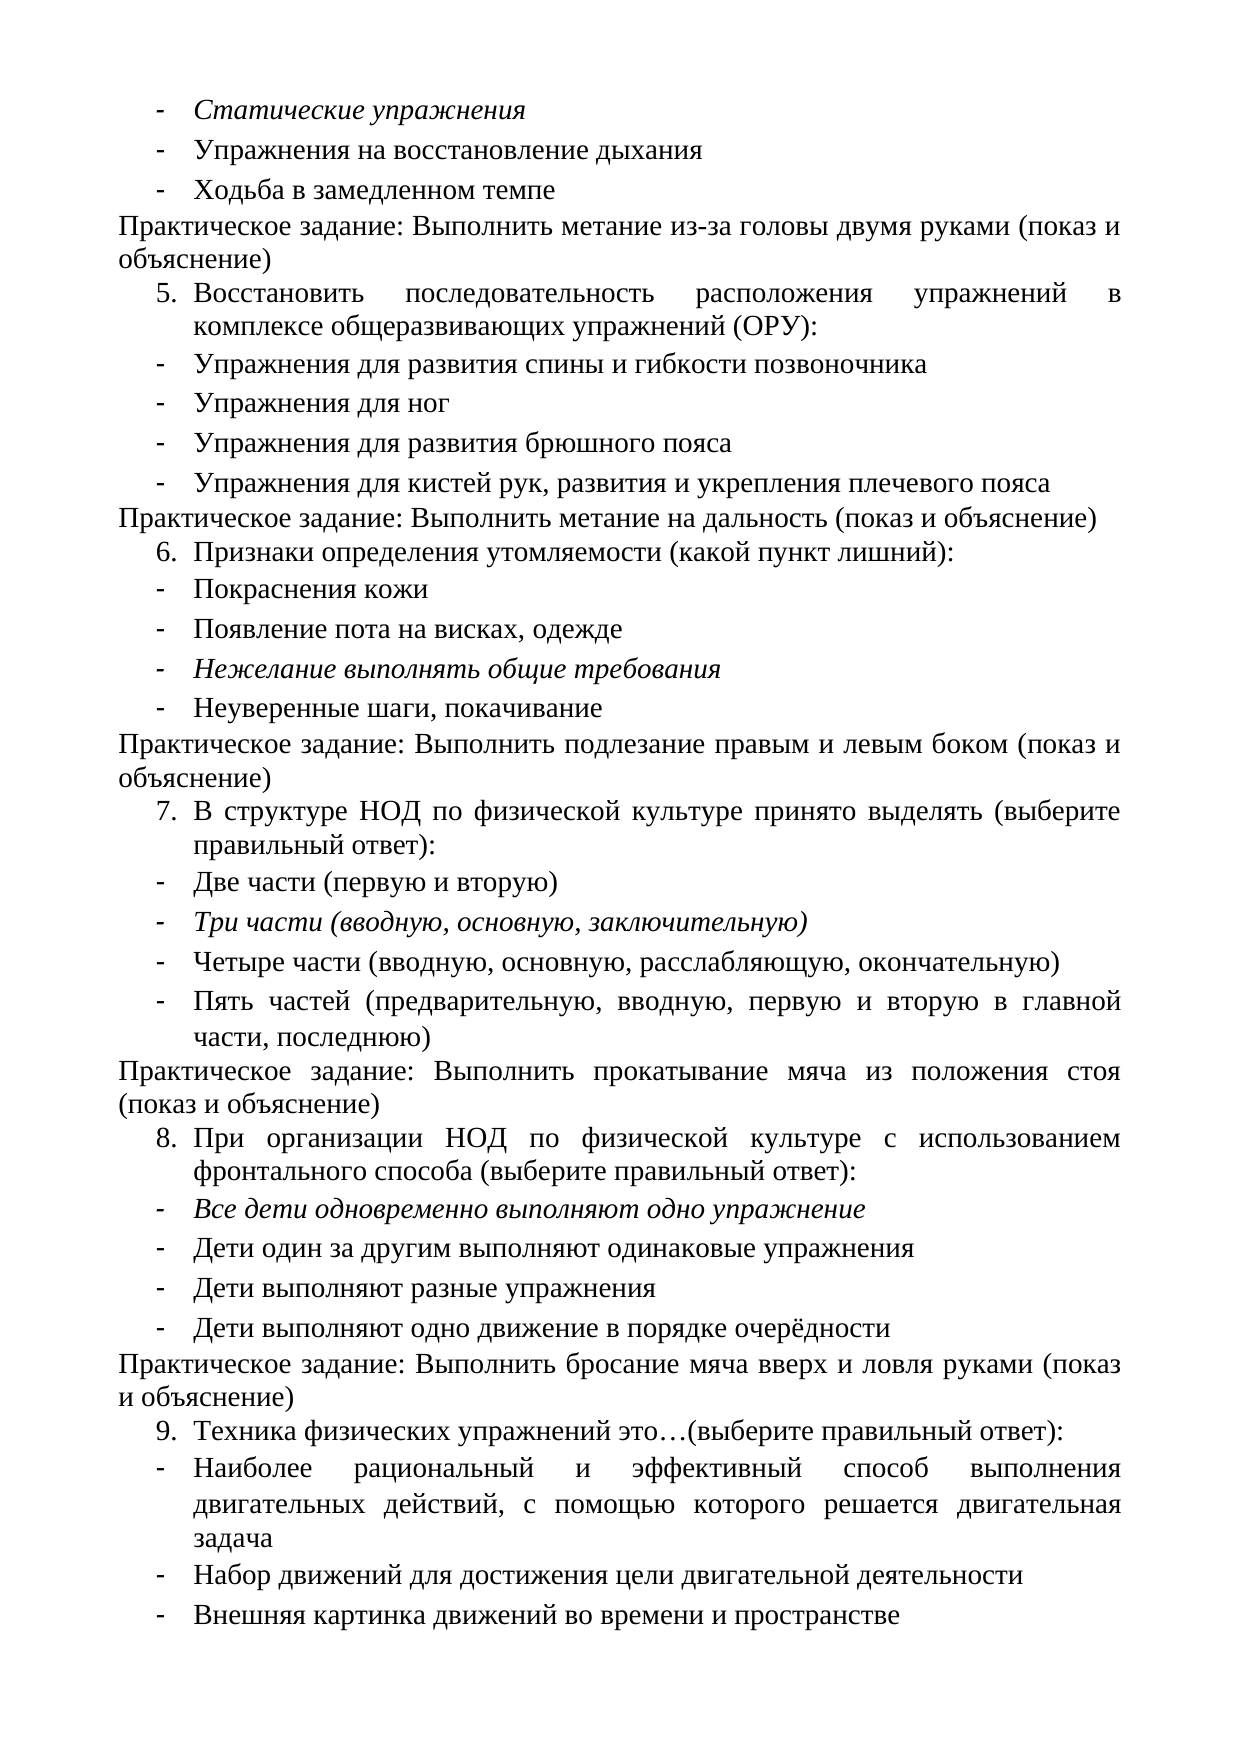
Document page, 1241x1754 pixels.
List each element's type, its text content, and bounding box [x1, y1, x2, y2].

list Все дети одновременно выполняют одно упражнение [156, 1187, 1122, 1227]
list При организации НОД по физической культуре с использованием фронтального способа (выберите правильный ответ): [156, 1120, 1122, 1187]
list Наиболее рациональный и эффективный способ выполнения двигательных действий, с помощью которого решается двигательная задача [156, 1446, 1122, 1553]
text Практическое задание: Выполнить метание из-за головы двумя руками (показ и объяснение) [118, 208, 1122, 275]
list Появление пота на висках, одежде [156, 607, 1122, 647]
list Три части (вводную, основную, заключительную) [156, 900, 1122, 940]
text Практическое задание: Выполнить бросание мяча вверх и ловля руками (показ и объяснение) [118, 1346, 1122, 1413]
list Статические упражнения [156, 89, 1122, 128]
text Практическое задание: Выполнить метание на дальность (показ и объяснение) [118, 501, 1122, 534]
list Пять частей (предварительную, вводную, первую и вторую в главной части, последнюю) [156, 980, 1122, 1053]
list Признаки определения утомляемости (какой пункт лишний): [156, 534, 1122, 568]
list Техника физических упражнений это…(выберите правильный ответ): [156, 1413, 1122, 1446]
list Упражнения для развития брюшного пояса [156, 421, 1122, 461]
text Практическое задание: Выполнить подлезание правым и левым боком (показ и объяснение) [118, 726, 1122, 793]
list Нежелание выполнять общие требования [156, 647, 1122, 687]
list Ходьба в замедленном темпе [156, 168, 1122, 208]
list Упражнения для ног [156, 382, 1122, 421]
list Покраснения кожи [156, 568, 1122, 607]
list Дети один за другим выполняют одинаковые упражнения [156, 1227, 1122, 1266]
list Внешняя картинка движений во времени и пространстве [156, 1593, 1122, 1633]
list Четыре части (вводную, основную, расслабляющую, окончательную) [156, 940, 1122, 980]
list Неуверенные шаги, покачивание [156, 687, 1122, 726]
list Восстановить последовательность расположения упражнений в комплексе общеразвивающих упражнений (ОРУ): [156, 275, 1122, 342]
text Практическое задание: Выполнить прокатывание мяча из положения стоя (показ и объяснение) [118, 1053, 1122, 1120]
list Дети выполняют одно движение в порядке очерёдности [156, 1306, 1122, 1346]
list В структуре НОД по физической культуре принято выделять (выберите правильный ответ): [156, 793, 1122, 861]
list Упражнения для кистей рук, развития и укрепления плечевого пояса [156, 461, 1122, 501]
list Упражнения на восстановление дыхания [156, 128, 1122, 168]
list Набор движений для достижения цели двигательной деятельности [156, 1553, 1122, 1593]
list Две части (первую и вторую) [156, 861, 1122, 900]
list Упражнения для развития спины и гибкости позвоночника [156, 342, 1122, 382]
list Дети выполняют разные упражнения [156, 1266, 1122, 1306]
